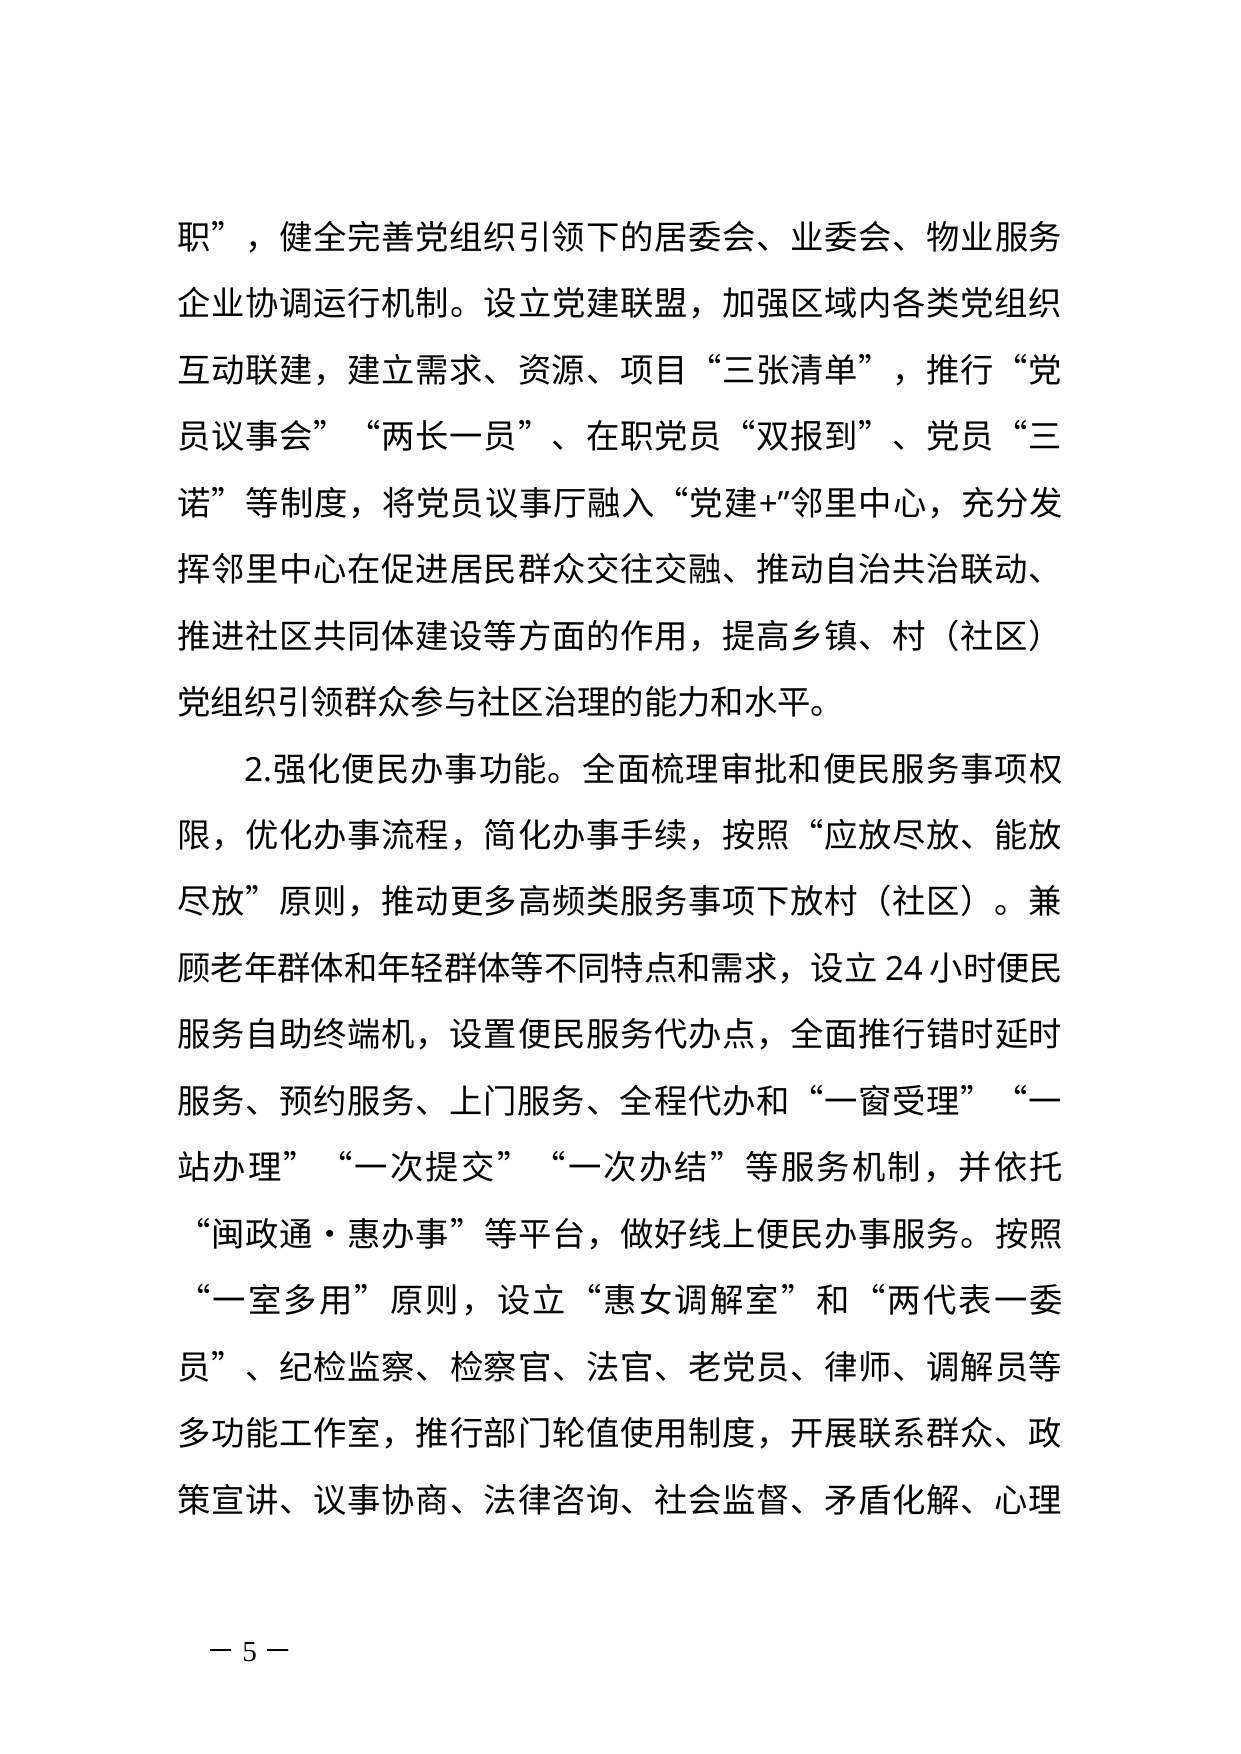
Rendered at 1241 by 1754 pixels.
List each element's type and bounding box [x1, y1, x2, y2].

text [177, 202, 1063, 733]
text [177, 733, 1063, 1531]
